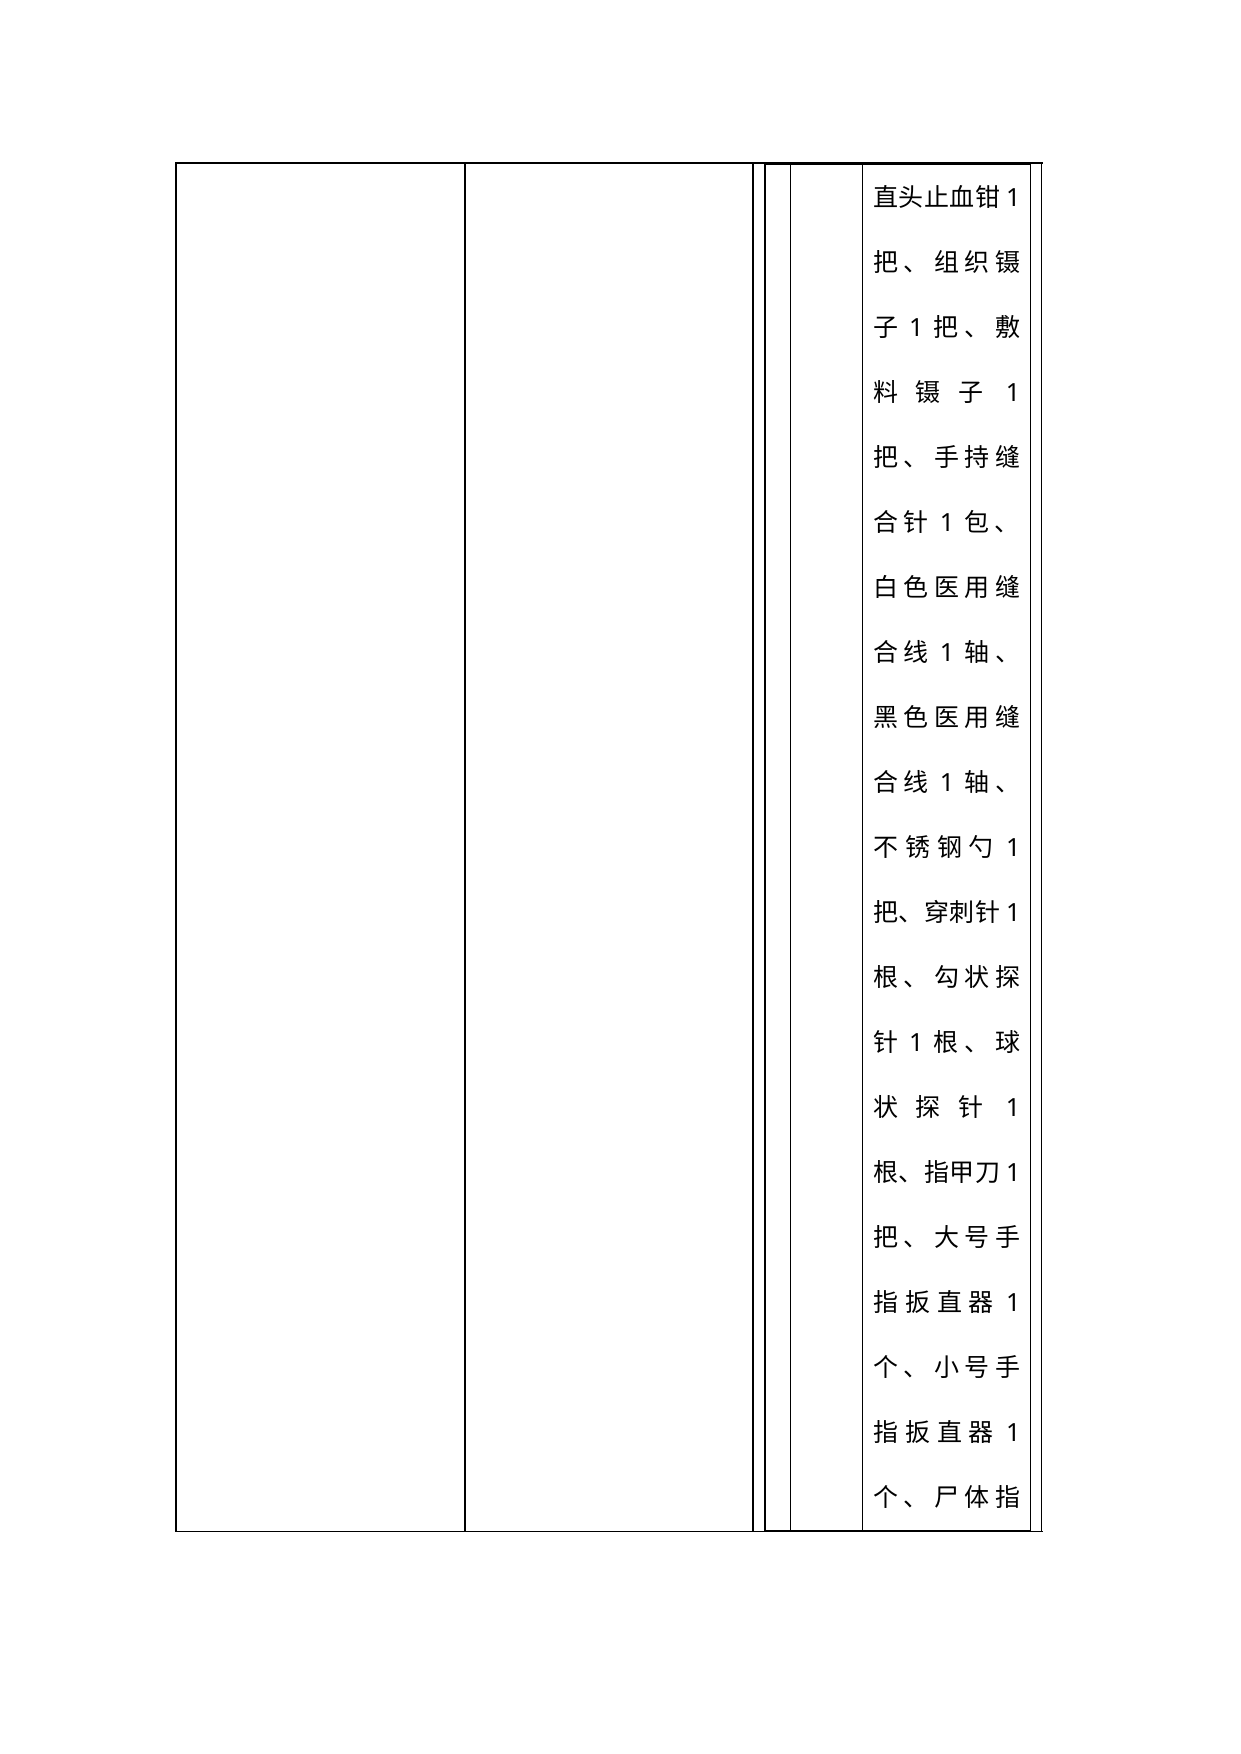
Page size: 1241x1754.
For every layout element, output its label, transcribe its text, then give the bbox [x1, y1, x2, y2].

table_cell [1031, 164, 1041, 1531]
table_cell 1 [466, 164, 752, 1531]
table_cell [754, 164, 764, 1531]
table_cell [177, 164, 464, 1531]
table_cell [791, 165, 862, 1530]
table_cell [863, 165, 1030, 1530]
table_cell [766, 165, 790, 1530]
